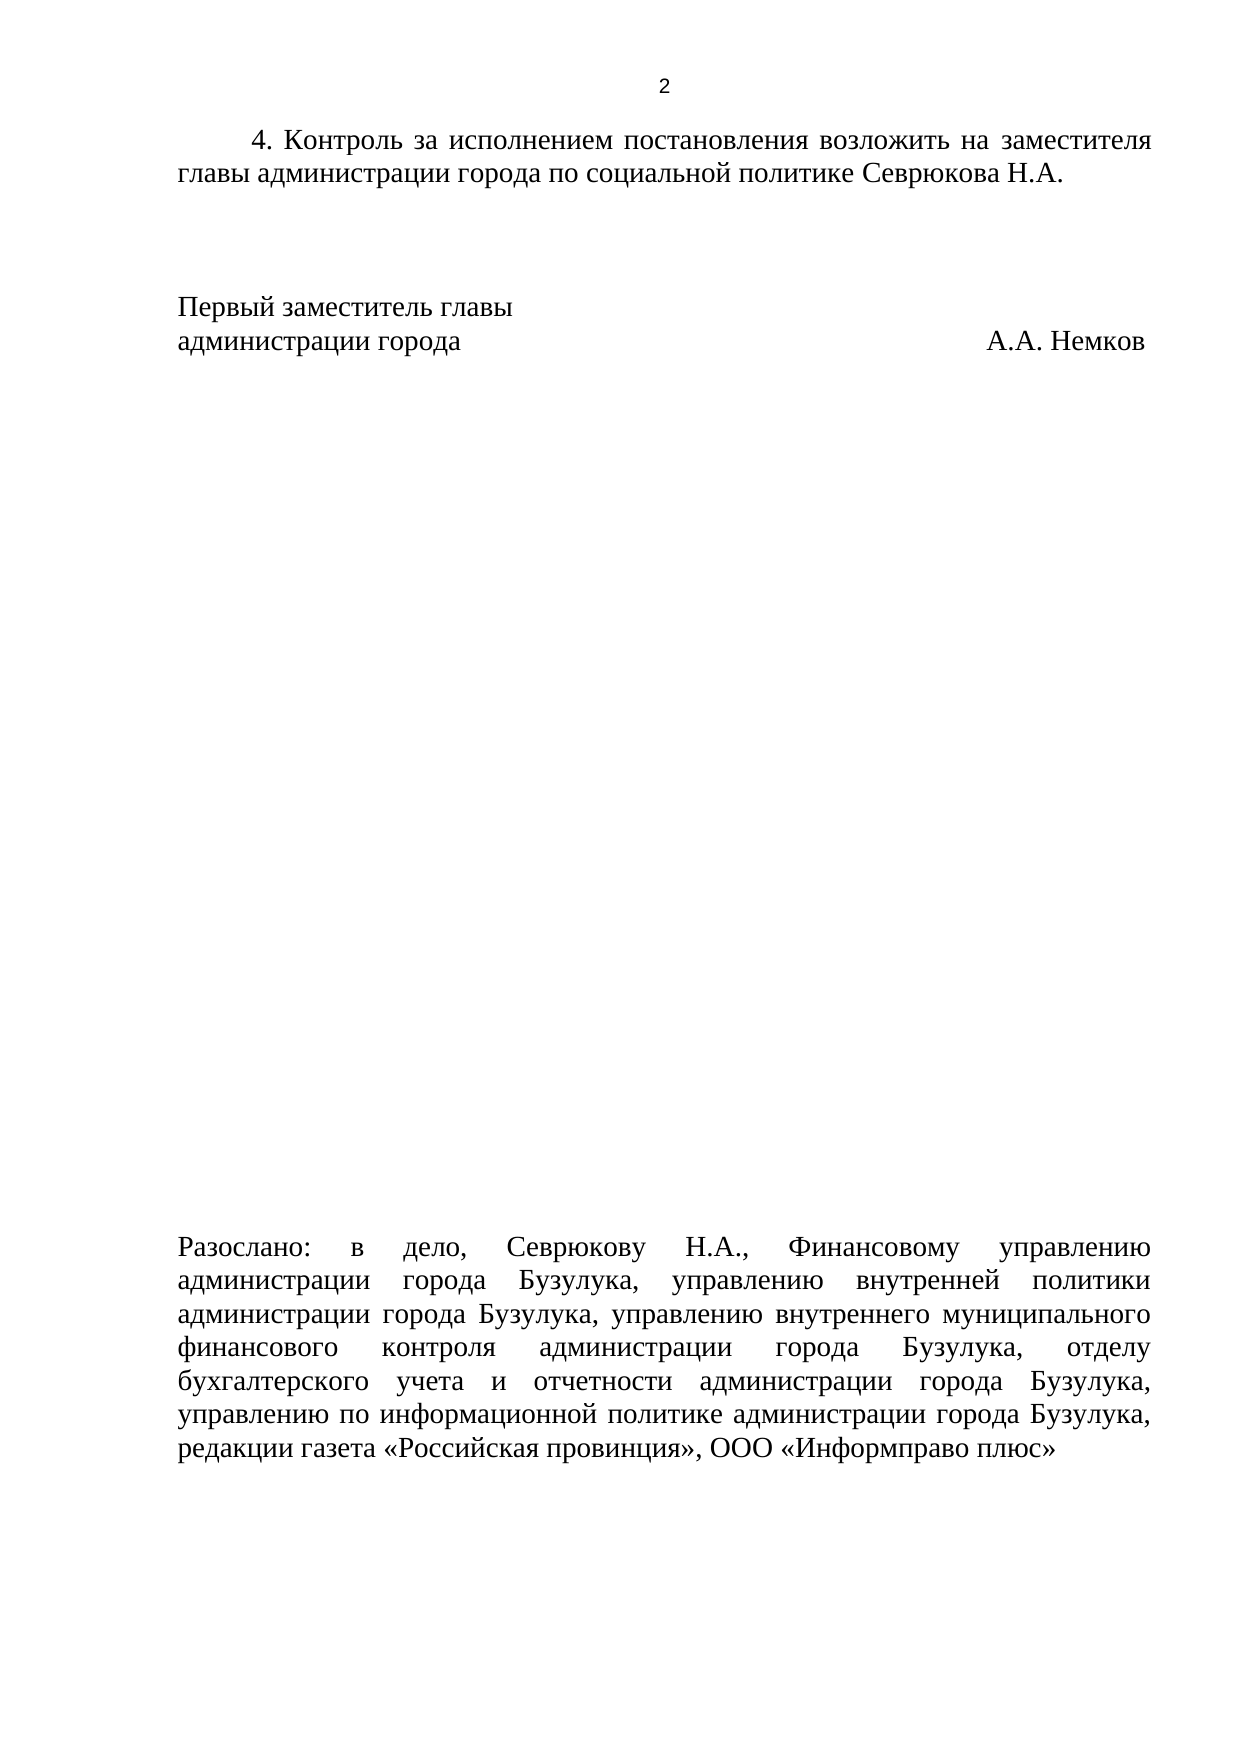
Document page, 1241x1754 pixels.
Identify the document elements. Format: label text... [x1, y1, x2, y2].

text Первый заместитель главы [177, 289, 1152, 323]
text Разослано: в дело, Севрюкову Н.А., Финансовому управлению администрации города Бузулука, управлению внутренней политики администрации города Бузулука, управлению внутреннего муниципального финансового контроля администрации города Бузулука, отделу бухгалтерского учета и отчетности администрации города Бузулука, управлению по информационной политике администрации города Бузулука, редакции газета «Российская провинция», ООО «Информправо плюс» [177, 1229, 1152, 1463]
text администрации города А.А. Немков [578, 323, 1152, 357]
text 4. Контроль за исполнением постановления возложить на заместителя главы администрации города по социальной политике Севрюкова Н.А. [177, 122, 1152, 189]
